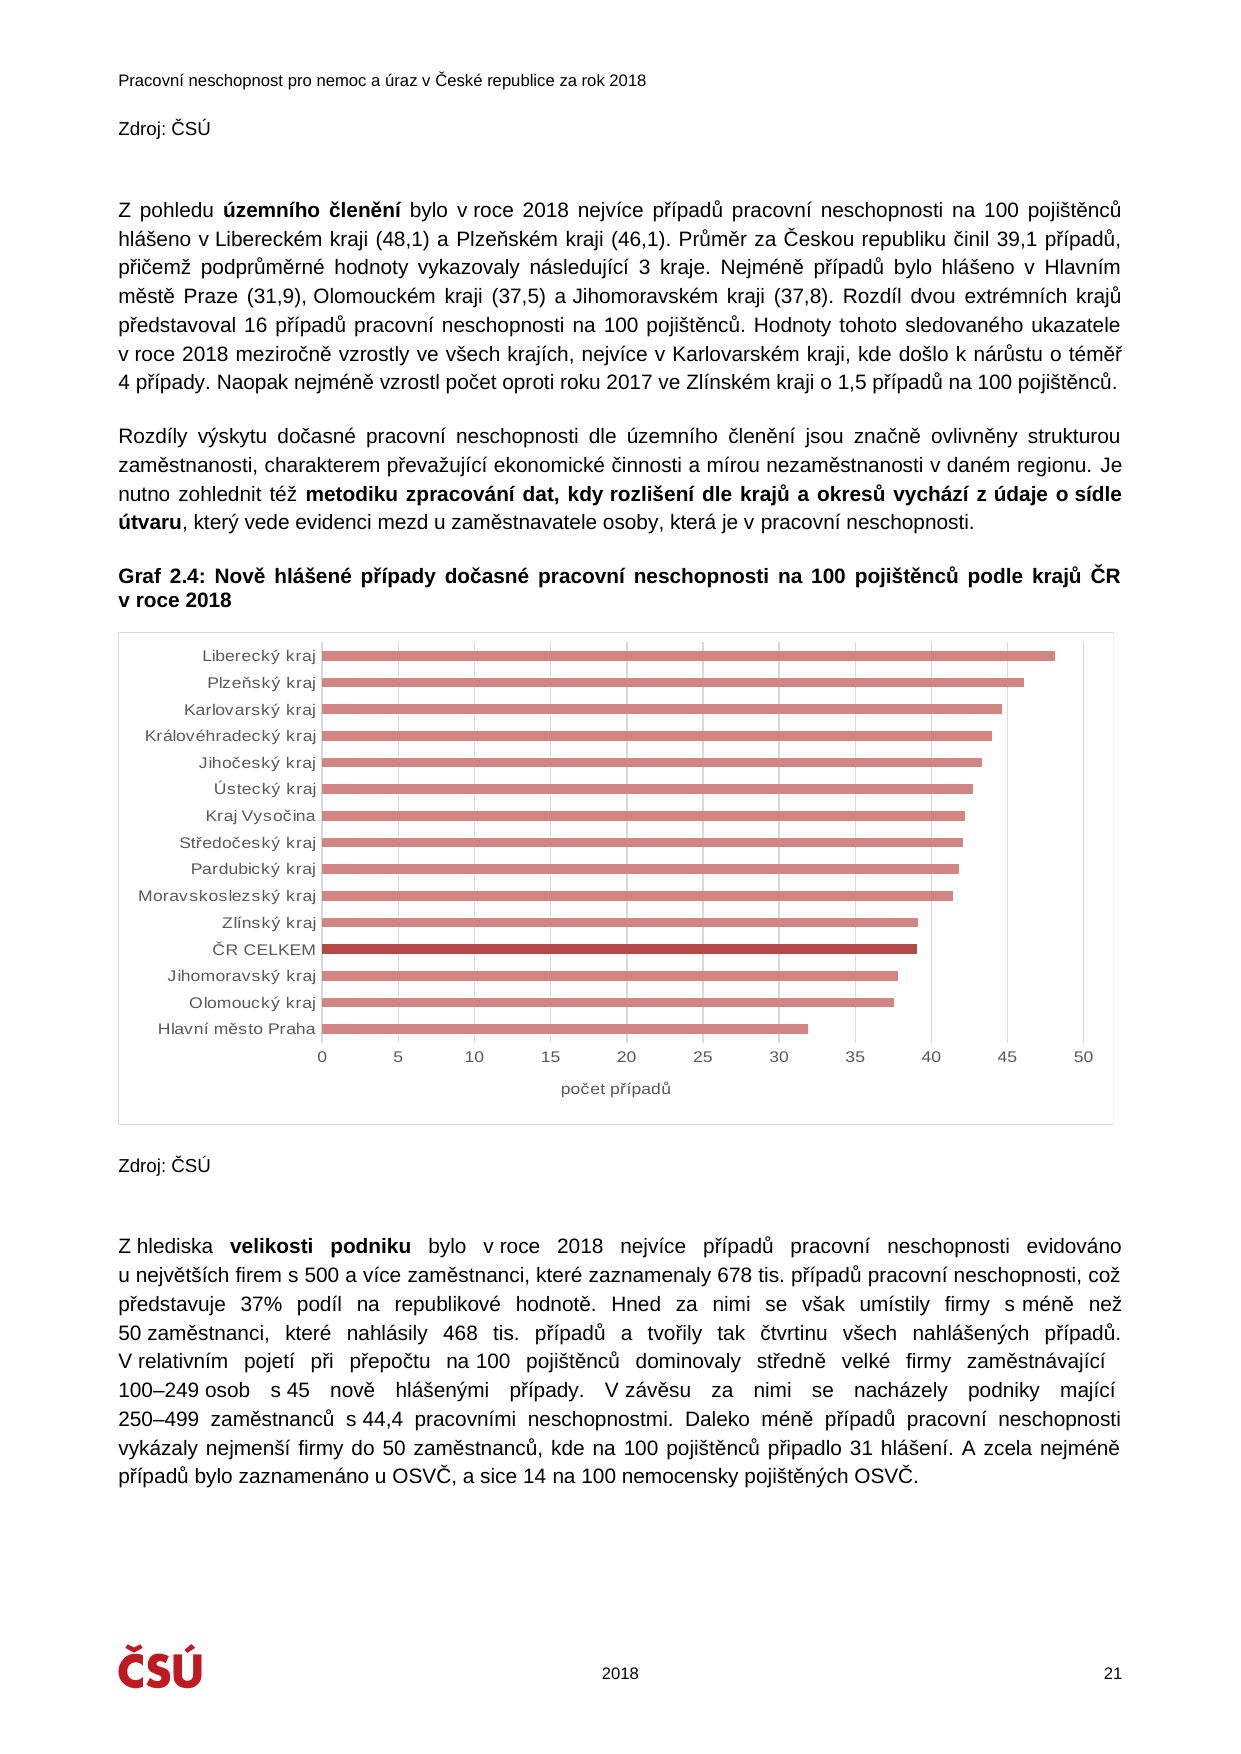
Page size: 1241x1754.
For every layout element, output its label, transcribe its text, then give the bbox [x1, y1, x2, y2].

picture [118, 1643, 202, 1689]
text Z pohledu územního členění bylo v roce 2018 nejvíce případů pracovní neschopnosti na 100 pojištěnců hlášeno v Libereckém kraji (48,1) a Plzeňském kraji (46,1). Průměr za Českou republiku činil 39,1 případů, přičemž podprůměrné hodnoty vykazovaly následující 3 kraje. Nejméně případů bylo hlášeno v Hlavním městě Praze (31,9), Olomouckém kraji (37,5) a Jihomoravském kraji (37,8). Rozdíl dvou extrémních krajů představoval 16 případů pracovní neschopnosti na 100 pojištěnců. Hodnoty tohoto sledovaného ukazatele v roce 2018 meziročně vzrostly ve všech krajích, nejvíce v Karlovarském kraji, kde došlo k nárůstu o téměř 4 případy. Naopak nejméně vzrostl počet oproti roku 2017 ve Zlínském kraji o 1,5 případů na 100 pojištěnců. [118, 198, 1122, 394]
text Zdroj: ČSÚ [118, 118, 1122, 140]
text Graf 2.4: Nově hlášené případy dočasné pracovní neschopnosti na 100 pojištěnců podle krajů ČR v roce 2018 [118, 564, 1122, 612]
text Zdroj: ČSÚ [118, 1155, 1122, 1176]
text Rozdíly výskytu dočasné pracovní neschopnosti dle územního členění jsou značně ovlivněny strukturou zaměstnanosti, charakterem převažující ekonomické činnosti a mírou nezaměstnanosti v daném regionu. Je nutno zohlednit též metodiku zpracování dat, kdy rozlišení dle krajů a okresů vychází z údaje o sídle útvaru, který vede evidenci mezd u zaměstnavatele osoby, která je v pracovní neschopnosti. [118, 424, 1122, 534]
text Z hlediska velikosti podniku bylo v roce 2018 nejvíce případů pracovní neschopnosti evidováno u největších firem s 500 a více zaměstnanci, které zaznamenaly 678 tis. případů pracovní neschopnosti, což představuje 37% podíl na republikové hodnotě. Hned za nimi se však umístily firmy s méně než 50 zaměstnanci, které nahlásily 468 tis. případů a tvořily tak čtvrtinu všech nahlášených případů. V relativním pojetí při přepočtu na 100 pojištěnců dominovaly středně velké firmy zaměstnávající 100–249 osob s 45 nově hlášenými případy. V závěsu za nimi se nacházely podniky mající 250–499 zaměstnanců s 44,4 pracovními neschopnostmi. Daleko méně případů pracovní neschopnosti vykázaly nejmenší firmy do 50 zaměstnanců, kde na 100 pojištěnců připadlo 31 hlášení. A zcela nejméně případů bylo zaznamenáno u OSVČ, a sice 14 na 100 nemocensky pojištěných OSVČ. [118, 1234, 1122, 1488]
